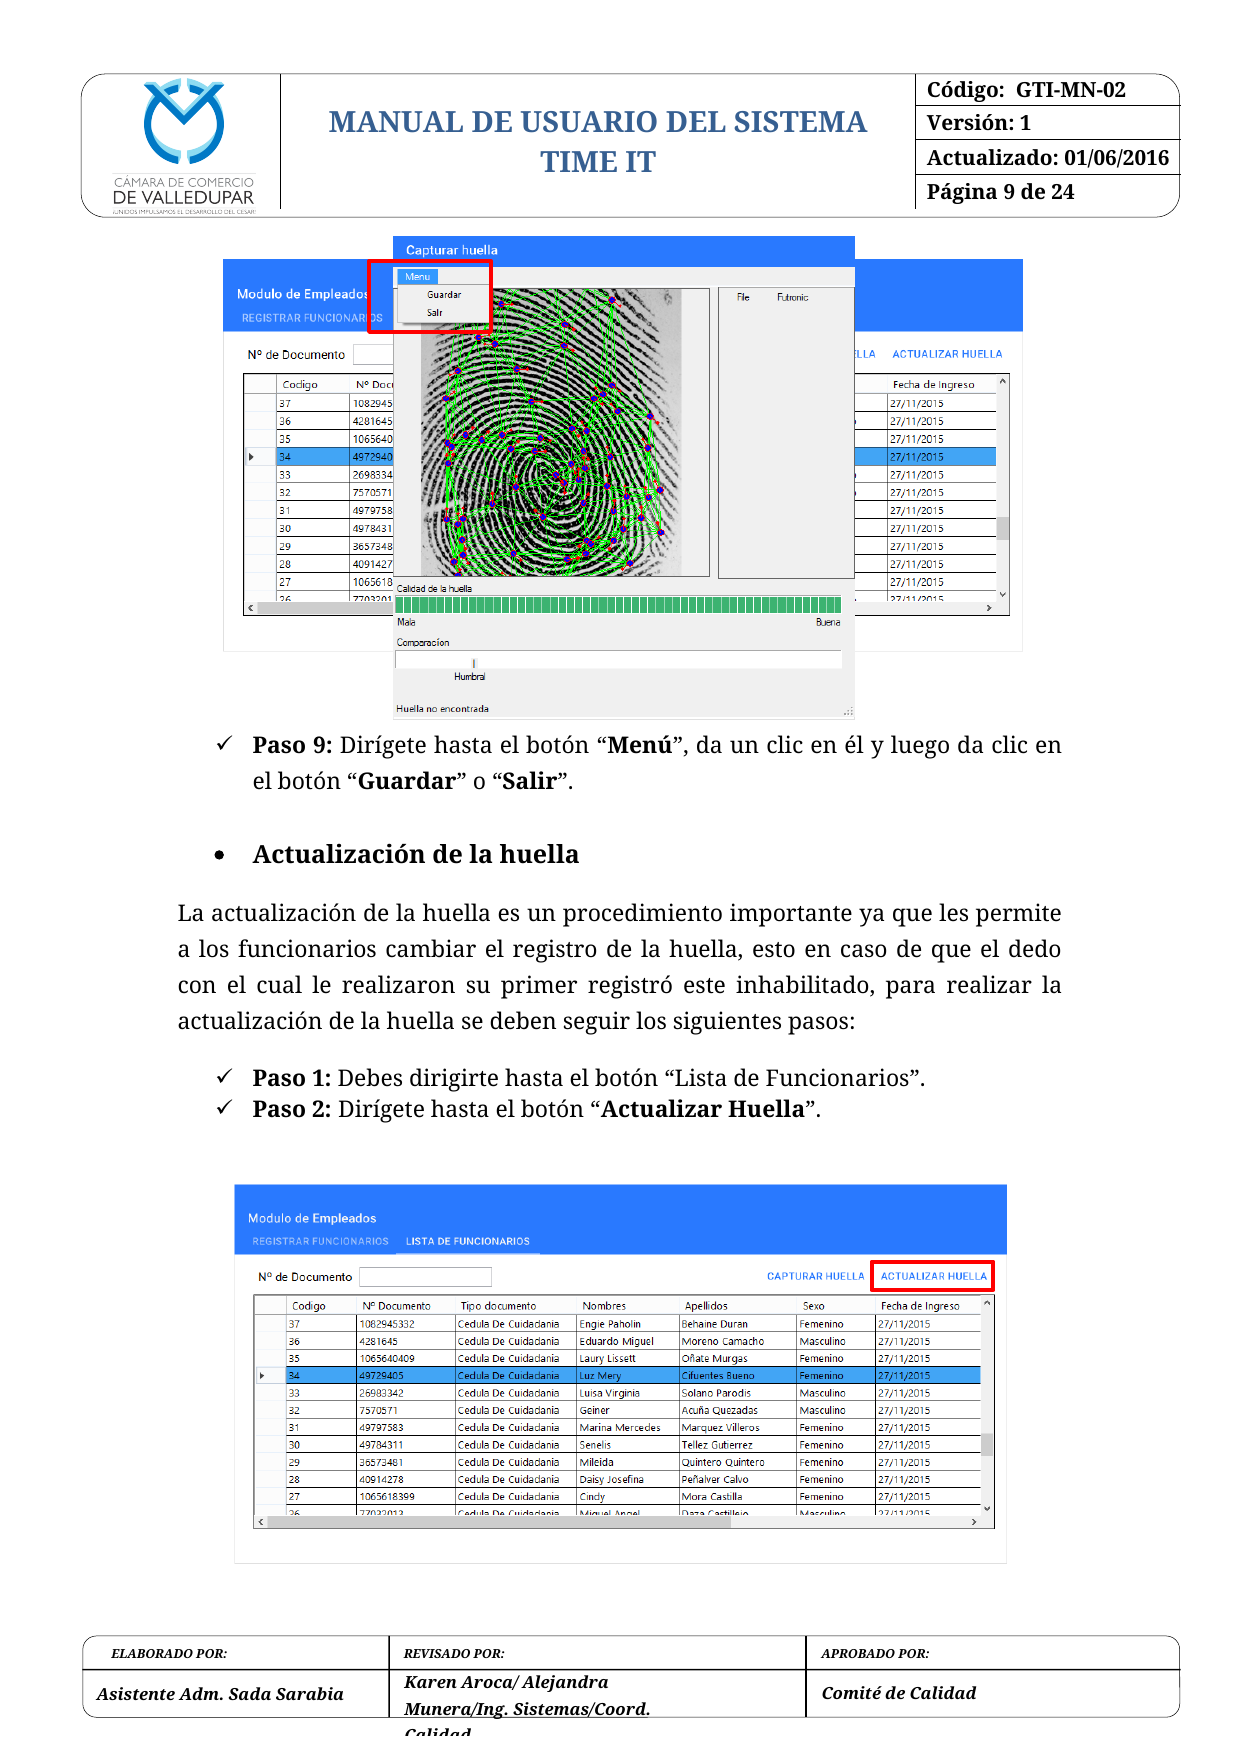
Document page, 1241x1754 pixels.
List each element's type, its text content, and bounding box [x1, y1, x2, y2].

list Paso 2: Dirígete hasta el botón “Actualizar Huella”. [215, 1093, 1063, 1124]
picture [231, 1181, 1009, 1569]
list Paso 9: Dirígete hasta el botón “Menú”, da un clic en él y luego da clic en el botón “Guardar” o “Salir”. [215, 729, 1063, 796]
list Actualización de la huella [215, 837, 1063, 871]
list Paso 1: Debes dirigirte hasta el botón “Lista de Funcionarios”. [215, 1061, 1063, 1093]
text La actualización de la huella es un procedimiento importante ya que les permite a los funcionarios cambiar el registro de la huella, esto en caso de que el dedo con el cual le realizaron su primer registró este inhabilitado, para realizar la actualización de la huella se deben seguir los siguientes pasos: [177, 897, 1063, 1036]
picture [112, 78, 256, 214]
picture [205, 236, 1036, 729]
